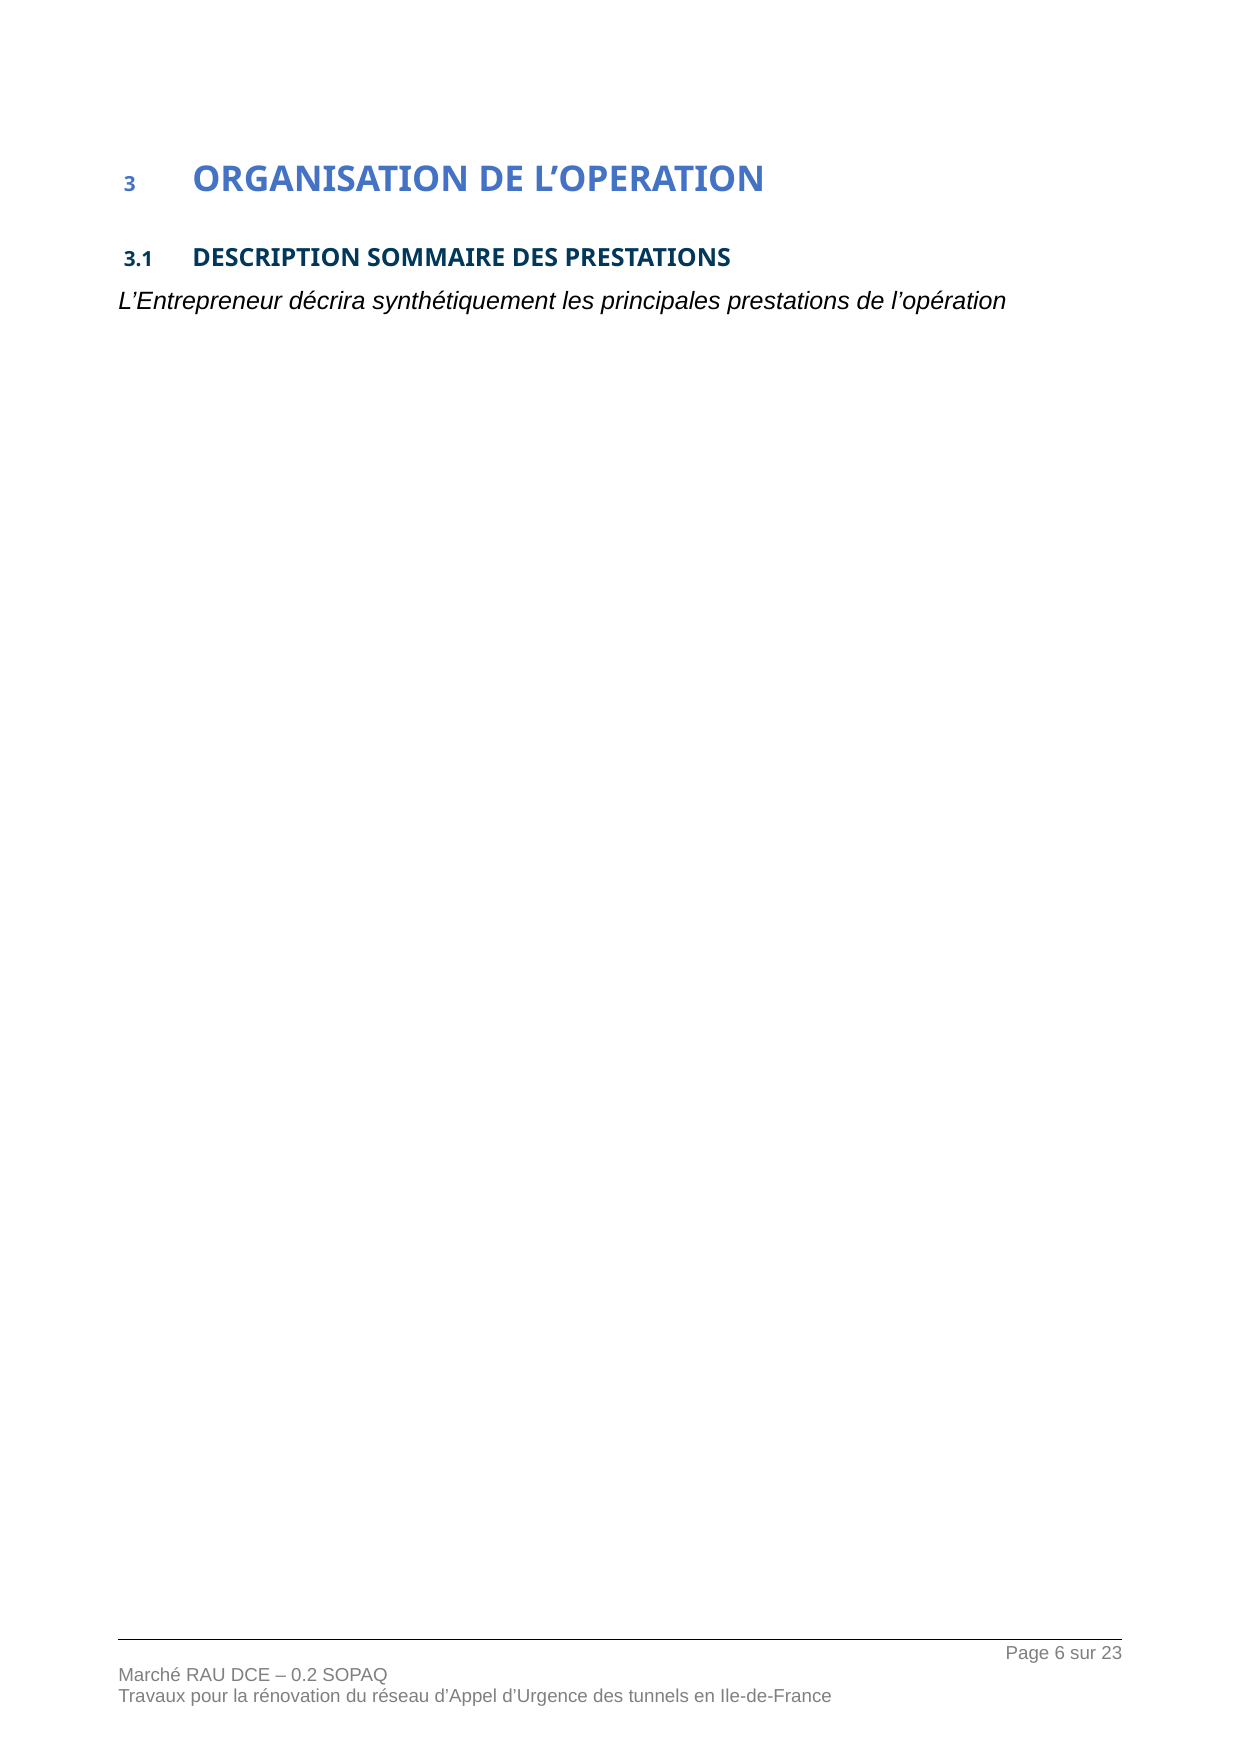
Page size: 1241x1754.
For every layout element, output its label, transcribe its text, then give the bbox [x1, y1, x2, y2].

text L’Entrepreneur décrira synthétiquement les principales prestations de l’opération [118, 286, 1122, 315]
subtitle Description sommaire des prestations [118, 239, 1122, 273]
subtitle Organisation de l’operation [118, 154, 1122, 202]
